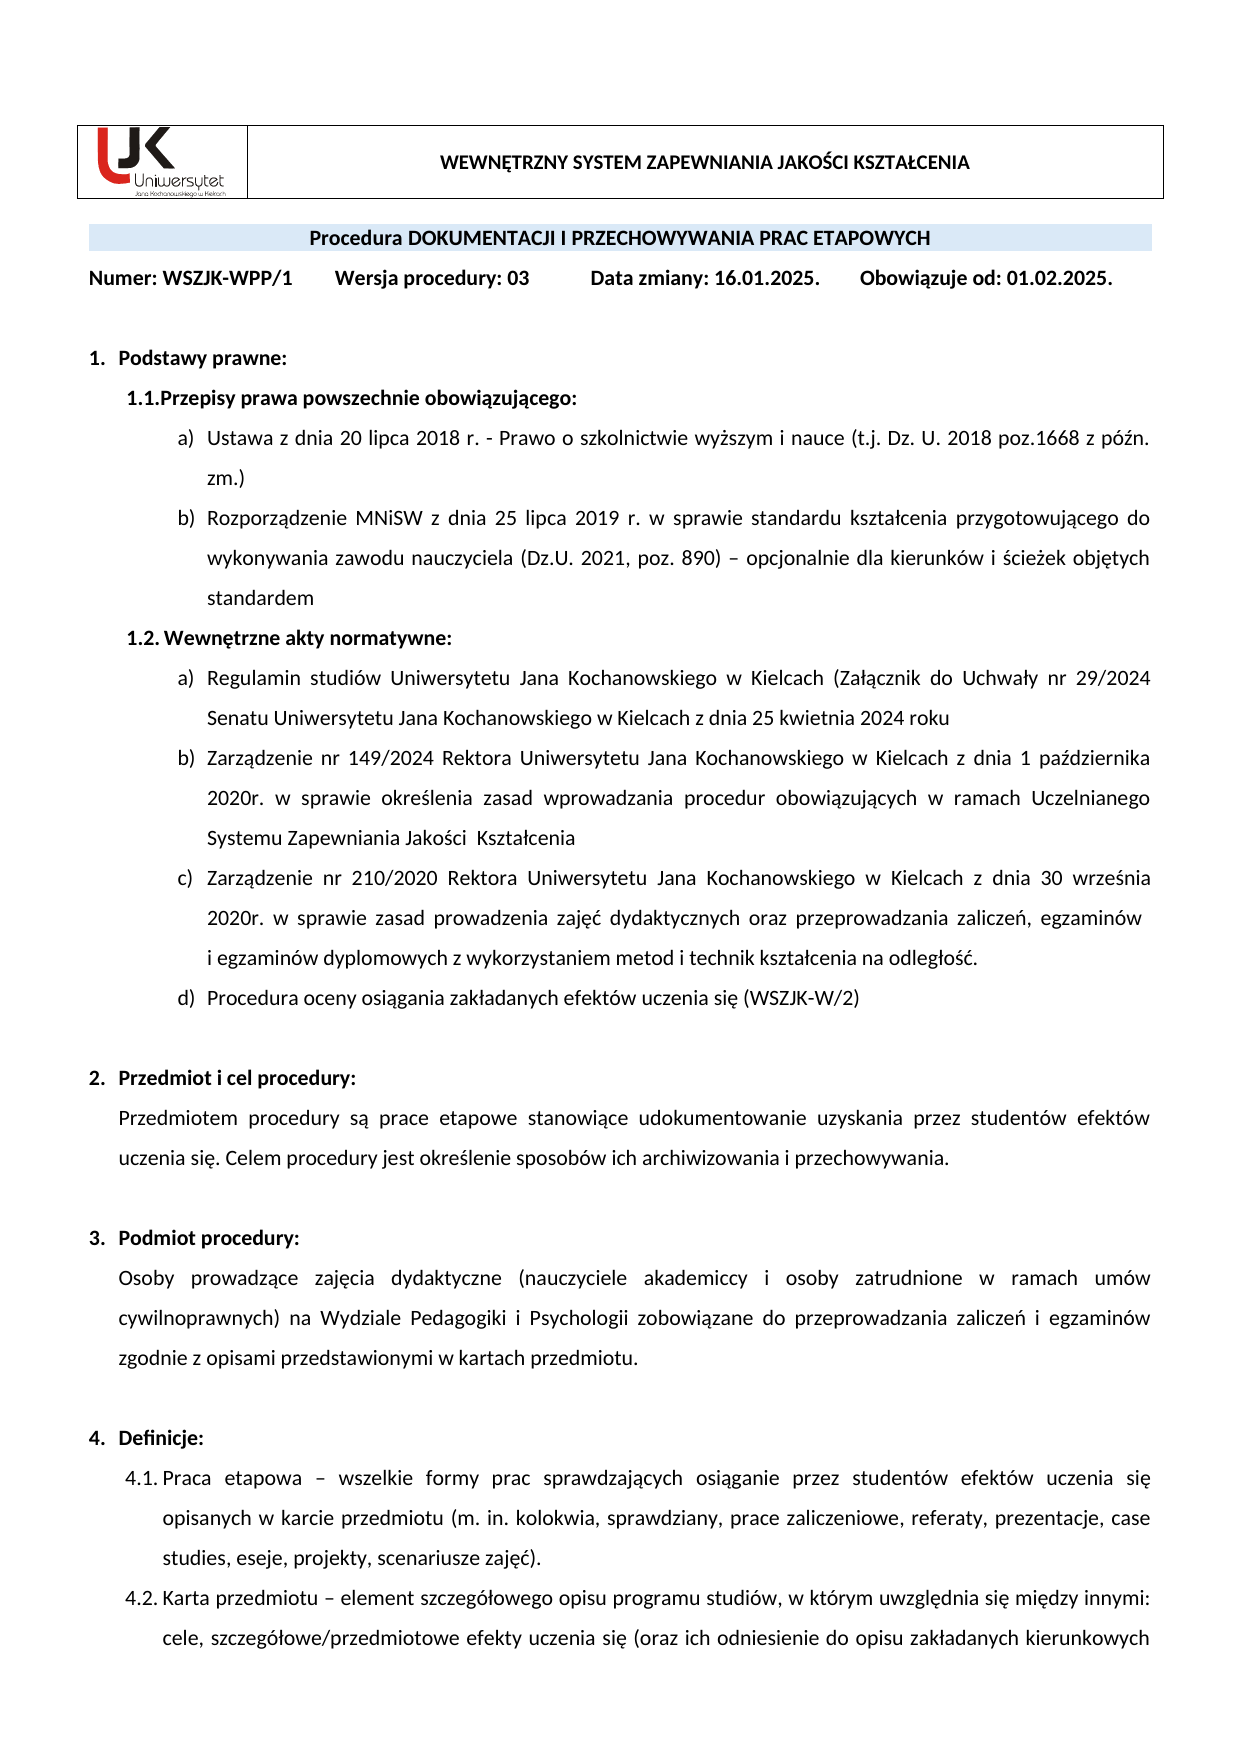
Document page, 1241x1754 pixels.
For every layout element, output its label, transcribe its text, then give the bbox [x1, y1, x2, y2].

list Podmiot procedury: [89, 1224, 1152, 1251]
list Definicje: [89, 1424, 1152, 1451]
text Procedura DOKUMENTACJI I PRZECHOWYWANIA PRAC ETAPOWYCH [89, 224, 1152, 251]
list Procedura oceny osiągania zakładanych efektów uczenia się (WSZJK-W/2) [177, 984, 1152, 1011]
list Zarządzenie nr 149/2024 Rektora Uniwersytetu Jana Kochanowskiego w Kielcach z dnia 1 października 2020r. w sprawie określenia zasad wprowadzania procedur obowiązujących w ramach Uczelnianego Systemu Zapewniania Jakości Kształcenia [177, 744, 1152, 851]
text Numer: WSZJK-WPP/1 Wersja procedury: 03 Data zmiany: 16.01.2025. Obowiązuje od: 01.02.2025. [89, 264, 1152, 291]
list Rozporządzenie MNiSW z dnia 25 lipca 2019 r. w sprawie standardu kształcenia przygotowującego do wykonywania zawodu nauczyciela (Dz.U. 2021, poz. 890) – opcjonalnie dla kierunków i ścieżek objętych standardem [177, 504, 1152, 611]
list Zarządzenie nr 210/2020 Rektora Uniwersytetu Jana Kochanowskiego w Kielcach z dnia 30 września 2020r. w sprawie zasad prowadzenia zajęć dydaktycznych oraz przeprowadzania zaliczeń, egzaminów i egzaminów dyplomowych z wykorzystaniem metod i technik kształcenia na odległość. [177, 864, 1152, 971]
text Osoby prowadzące zajęcia dydaktyczne (nauczyciele akademiccy i osoby zatrudnione w ramach umów cywilnoprawnych) na Wydziale Pedagogiki i Psychologii zobowiązane do przeprowadzania zaliczeń i egzaminów zgodnie z opisami przedstawionymi w kartach przedmiotu. [118, 1264, 1152, 1371]
list Przepisy prawa powszechnie obowiązującego: [126, 384, 1152, 411]
list Wewnętrzne akty normatywne: [126, 624, 1152, 651]
list Podstawy prawne: [89, 344, 1152, 371]
list Przedmiot i cel procedury: [89, 1064, 1152, 1091]
list Praca etapowa – wszelkie formy prac sprawdzających osiąganie przez studentów efektów uczenia się opisanych w karcie przedmiotu (m. in. kolokwia, sprawdziany, prace zaliczeniowe, referaty, prezentacje, case studies, eseje, projekty, scenariusze zajęć). [125, 1464, 1152, 1571]
list Ustawa z dnia 20 lipca 2018 r. - Prawo o szkolnictwie wyższym i nauce (t.j. Dz. U. 2018 poz.1668 z późn. zm.) [177, 424, 1152, 491]
list Regulamin studiów Uniwersytetu Jana Kochanowskiego w Kielcach (Załącznik do Uchwały nr 29/2024 Senatu Uniwersytetu Jana Kochanowskiego w Kielcach z dnia 25 kwietnia 2024 roku [177, 664, 1152, 731]
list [125, 1584, 1152, 1651]
text Przedmiotem procedury są prace etapowe stanowiące udokumentowanie uzyskania przez studentów efektów uczenia się. Celem procedury jest określenie sposobów ich archiwizowania i przechowywania. [118, 1104, 1152, 1171]
